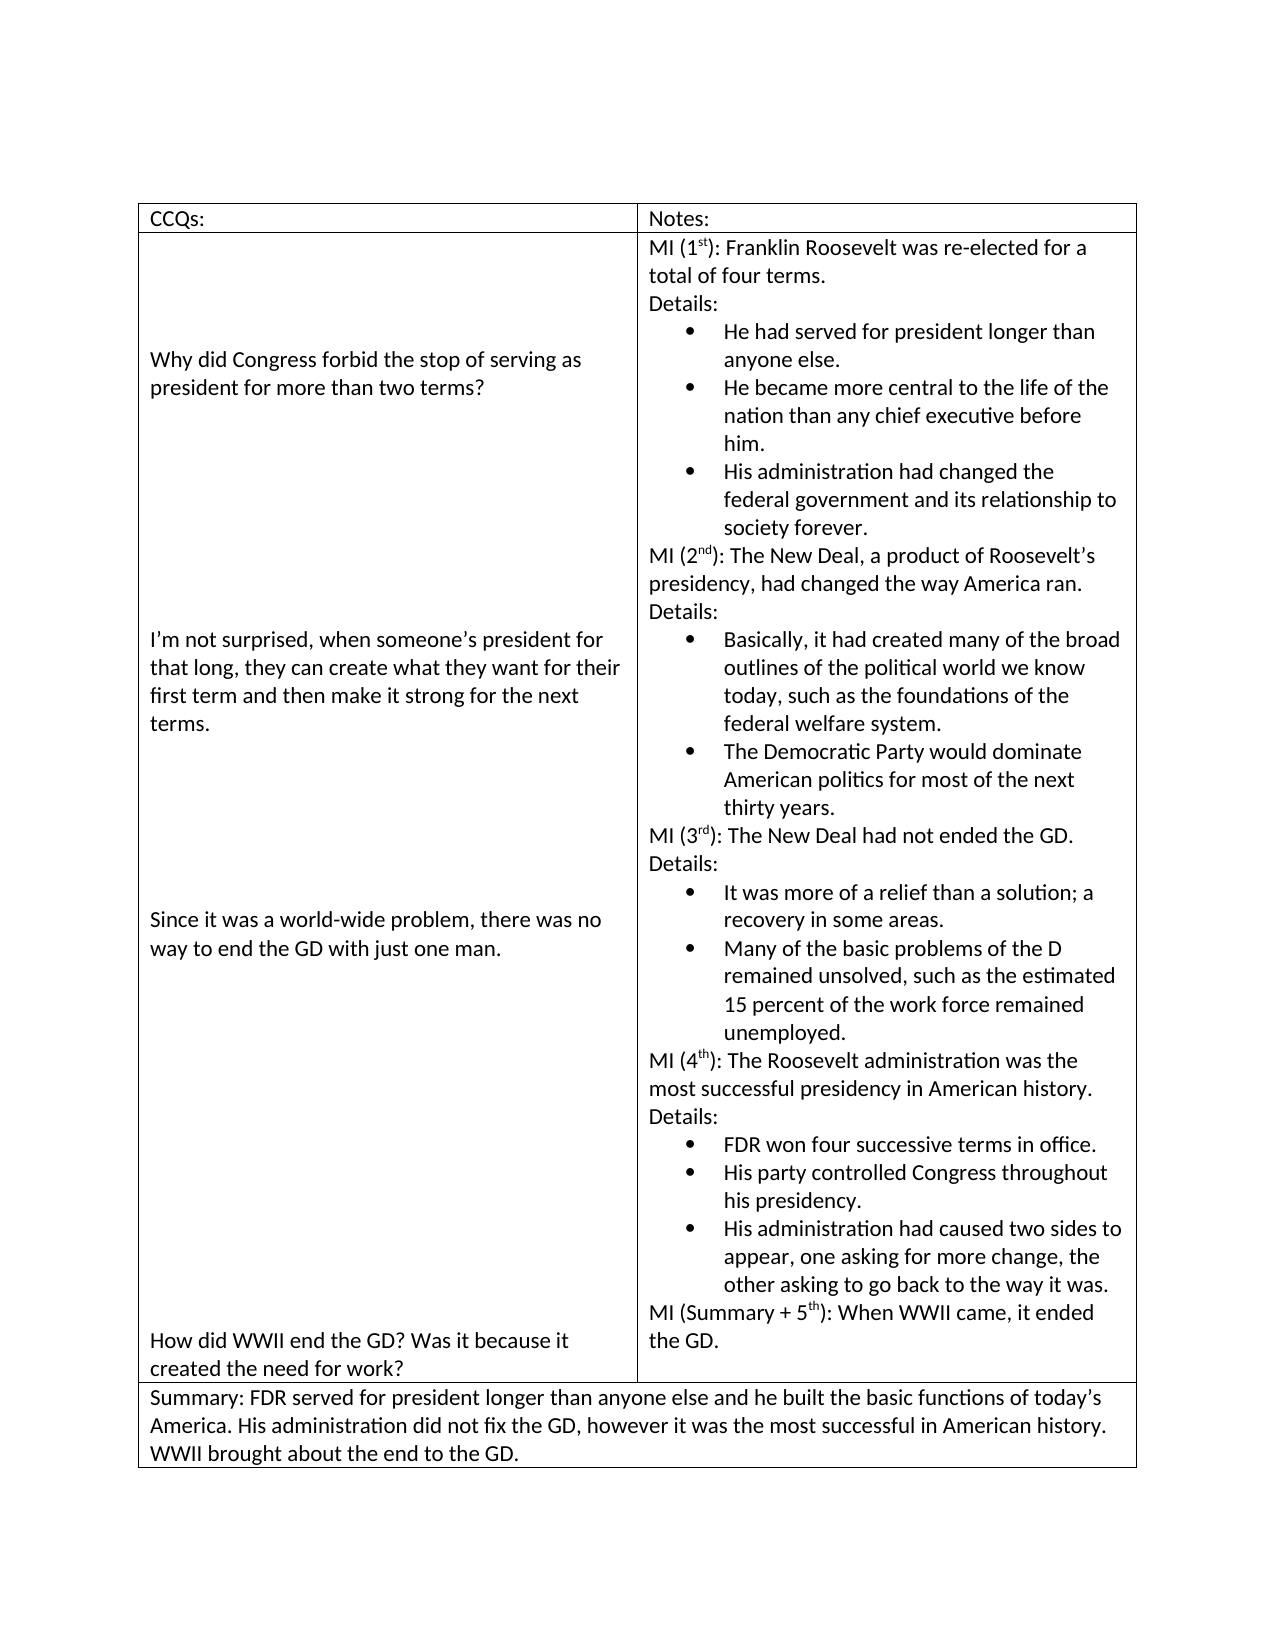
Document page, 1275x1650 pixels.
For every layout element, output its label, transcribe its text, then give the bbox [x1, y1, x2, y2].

table_cell Why did Congress forbid the stop of serving as president for more than two terms? I’m not surprised, when someone’s president for that long, they can create what they want for their first term and then make it strong for the next terms. Since it was a world-wide problem, there was no way to end the GD with just one man. How did WWII end the GD? Was it because it created the need for work? [139, 233, 637, 1382]
table_cell Summary: FDR served for president longer than anyone else and he built the basic functions of today’s America. His administration did not fix the GD, however it was the most successful in American history. WWII brought about the end to the GD. [139, 1383, 1136, 1467]
table_cell MI (1st): Franklin Roosevelt was re-elected for a total of four terms. Details: He had served for president longer than anyone else. He became more central to the life of the nation than any chief executive before him. His administration had changed the federal government and its relationship to society forever. MI (2nd): The New Deal, a product of Roosevelt’s presidency, had changed the way America ran. Details: Basically, it had created many of the broad outlines of the political world we know today, such as the foundations of the federal welfare system. The Democratic Party would dominate American politics for most of the next thirty years. MI (3rd): The New Deal had not ended the GD. Details: It was more of a relief than a solution; a recovery in some areas. Many of the basic problems of the D remained unsolved, such as the estimated 15 percent of the work force remained unemployed. MI (4th): The Roosevelt administration was the most successful presidency in American history. Details: FDR won four successive terms in office. His party controlled Congress throughout his presidency. His administration had caused two sides to appear, one asking for more change, the other asking to go back to the way it was. MI (Summary + 5th): When WWII came, it ended the GD. [638, 233, 1136, 1382]
table_header Notes: [638, 204, 1136, 232]
table_header CCQs: [139, 204, 637, 232]
